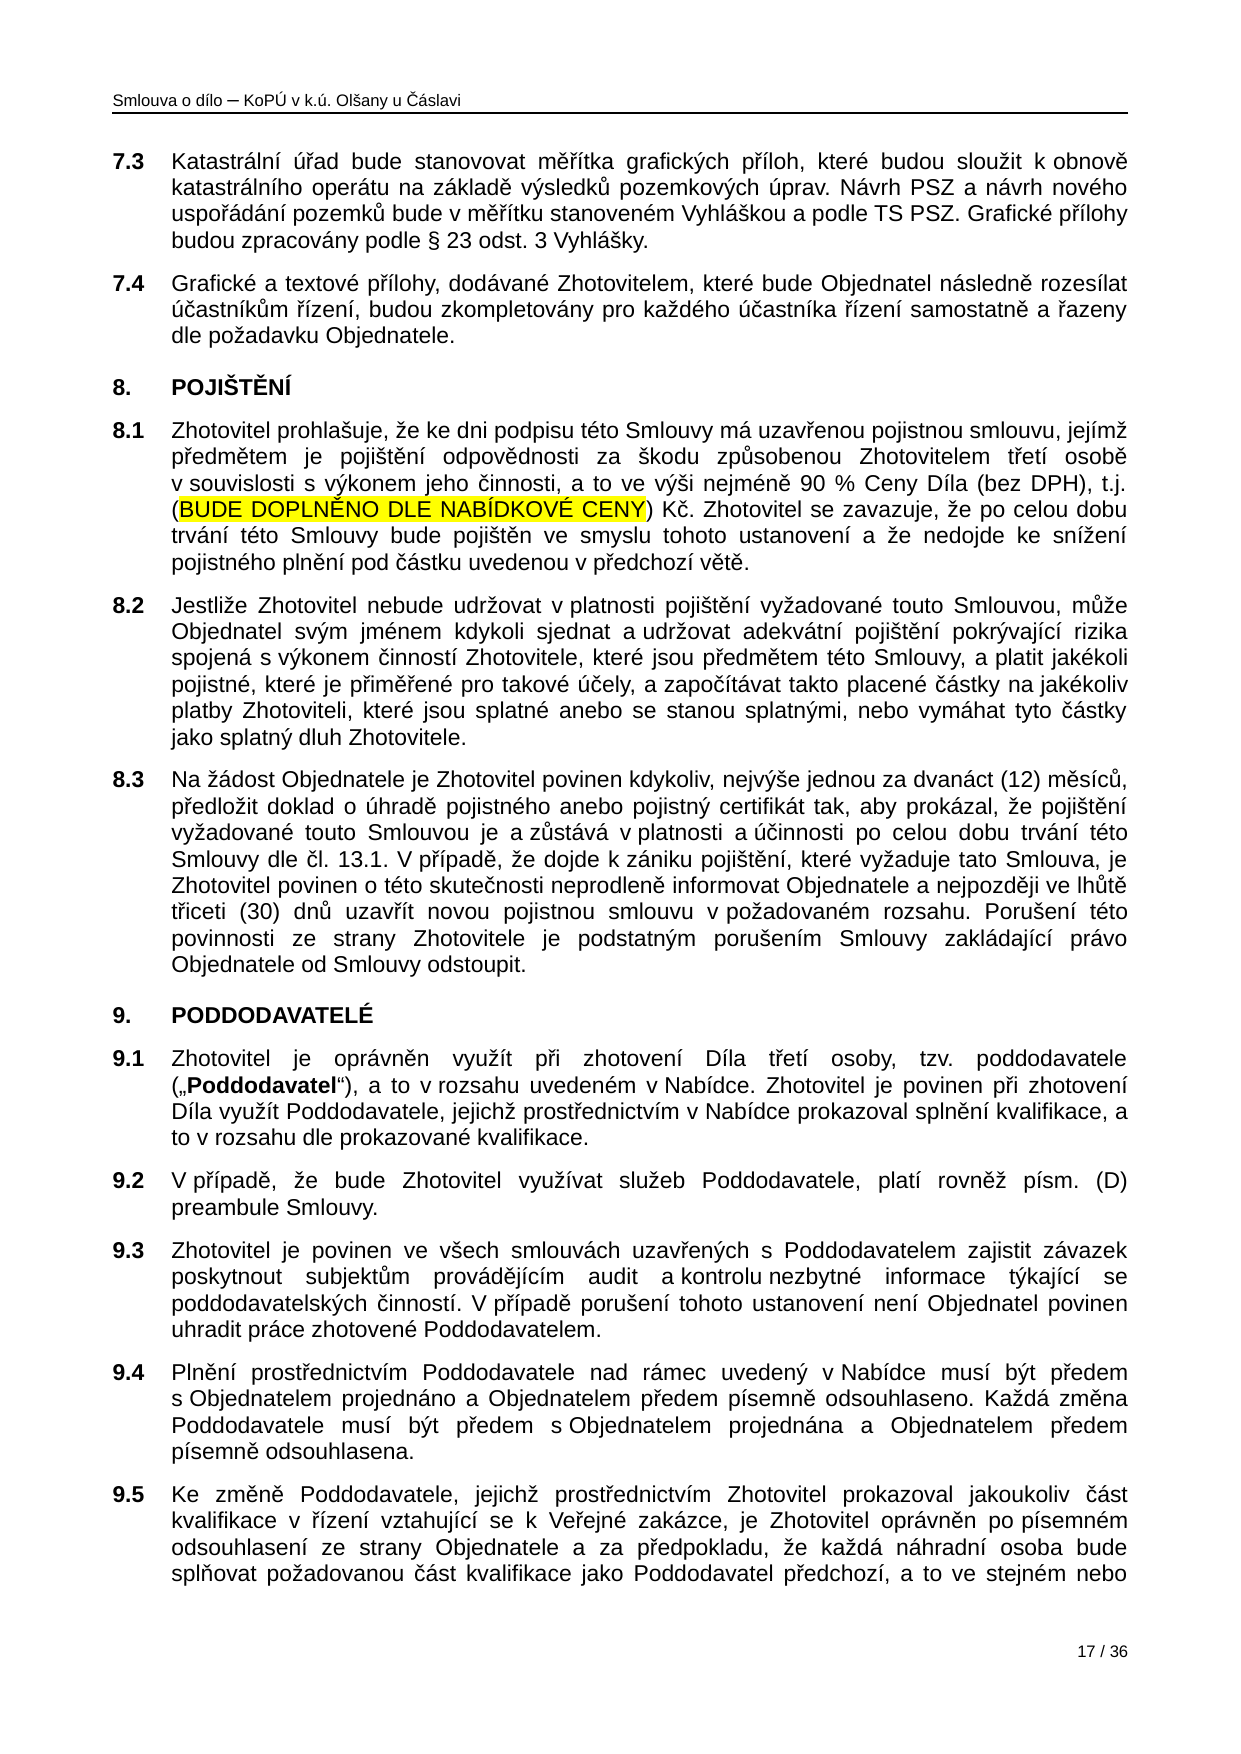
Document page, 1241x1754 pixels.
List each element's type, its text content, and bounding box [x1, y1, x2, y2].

text Na žádost Objednatele je Zhotovitel povinen kdykoliv, nejvýše jednou za dvanáct (12) měsíců, předložit doklad o úhradě pojistného anebo pojistný certifikát tak, aby prokázal, že pojištění vyžadované touto Smlouvou je a zůstává v platnosti a účinnosti po celou dobu trvání této Smlouvy dle čl. 13.1. V případě, že dojde k zániku pojištění, které vyžaduje tato Smlouva, je Zhotovitel povinen o této skutečnosti neprodleně informovat Objednatele a nejpozději ve lhůtě třiceti (30) dnů uzavřít novou pojistnou smlouvu v požadovaném rozsahu. Porušení této povinnosti ze strany Zhotovitele je podstatným porušením Smlouvy zakládající právo Objednatele od Smlouvy odstoupit. [112, 766, 1128, 977]
text Zhotovitel prohlašuje, že ke dni podpisu této Smlouvy má uzavřenou pojistnou smlouvu, jejímž předmětem je pojištění odpovědnosti za škodu způsobenou Zhotovitelem třetí osobě v souvislosti s výkonem jeho činnosti, a to ve výši nejméně 90 % Ceny Díla (bez DPH), t.j. (BUDE DOPLNĚNO DLE NABÍDKOVÉ CENY) Kč. Zhotovitel se zavazuje, že po celou dobu trvání této Smlouvy bude pojištěn ve smyslu tohoto ustanovení a že nedojde ke snížení pojistného plnění pod částku uvedenou v předchozí větě. [112, 417, 1128, 575]
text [112, 1481, 1128, 1586]
text Plnění prostřednictvím Poddodavatele nad rámec uvedený v Nabídce musí být předem s Objednatelem projednáno a Objednatelem předem písemně odsouhlaseno. Každá změna Poddodavatele musí být předem s Objednatelem projednána a Objednatelem předem písemně odsouhlasena. [112, 1359, 1128, 1464]
text Zhotovitel je oprávněn využít při zhotovení Díla třetí osoby, tzv. poddodavatele („Poddodavatel“), a to v rozsahu uvedeném v Nabídce. Zhotovitel je povinen při zhotovení Díla využít Poddodavatele, jejichž prostřednictvím v Nabídce prokazoval splnění kvalifikace, a to v rozsahu dle prokazované kvalifikace. [112, 1045, 1128, 1151]
text Katastrální úřad bude stanovovat měřítka grafických příloh, které budou sloužit k obnově katastrálního operátu na základě výsledků pozemkových úprav. Návrh PSZ a návrh nového uspořádání pozemků bude v měřítku stanoveném Vyhláškou a podle TS PSZ. Grafické přílohy budou zpracovány podle § 23 odst. 3 Vyhlášky. [112, 148, 1128, 253]
text Jestliže Zhotovitel nebude udržovat v platnosti pojištění vyžadované touto Smlouvou, může Objednatel svým jménem kdykoli sjednat a udržovat adekvátní pojištění pokrývající rizika spojená s výkonem činností Zhotovitele, které jsou předmětem této Smlouvy, a platit jakékoli pojistné, které je přiměřené pro takové účely, a započítávat takto placené částky na jakékoliv platby Zhotoviteli, které jsou splatné anebo se stanou splatnými, nebo vymáhat tyto částky jako splatný dluh Zhotovitele. [112, 592, 1128, 750]
text V případě, že bude Zhotovitel využívat služeb Poddodavatele, platí rovněž písm. (D) preambule Smlouvy. [112, 1167, 1128, 1220]
text Pojištění [112, 374, 1128, 400]
text Zhotovitel je povinen ve všech smlouvách uzavřených s Poddodavatelem zajistit závazek poskytnout subjektům provádějícím audit a kontrolu nezbytné informace týkající se poddodavatelských činností. V případě porušení tohoto ustanovení není Objednatel povinen uhradit práce zhotovené Poddodavatelem. [112, 1237, 1128, 1342]
text Poddodavatelé [112, 1002, 1128, 1029]
text Grafické a textové přílohy, dodávané Zhotovitelem, které bude Objednatel následně rozesílat účastníkům řízení, budou zkompletovány pro každého účastníka řízení samostatně a řazeny dle požadavku Objednatele. [112, 270, 1128, 349]
